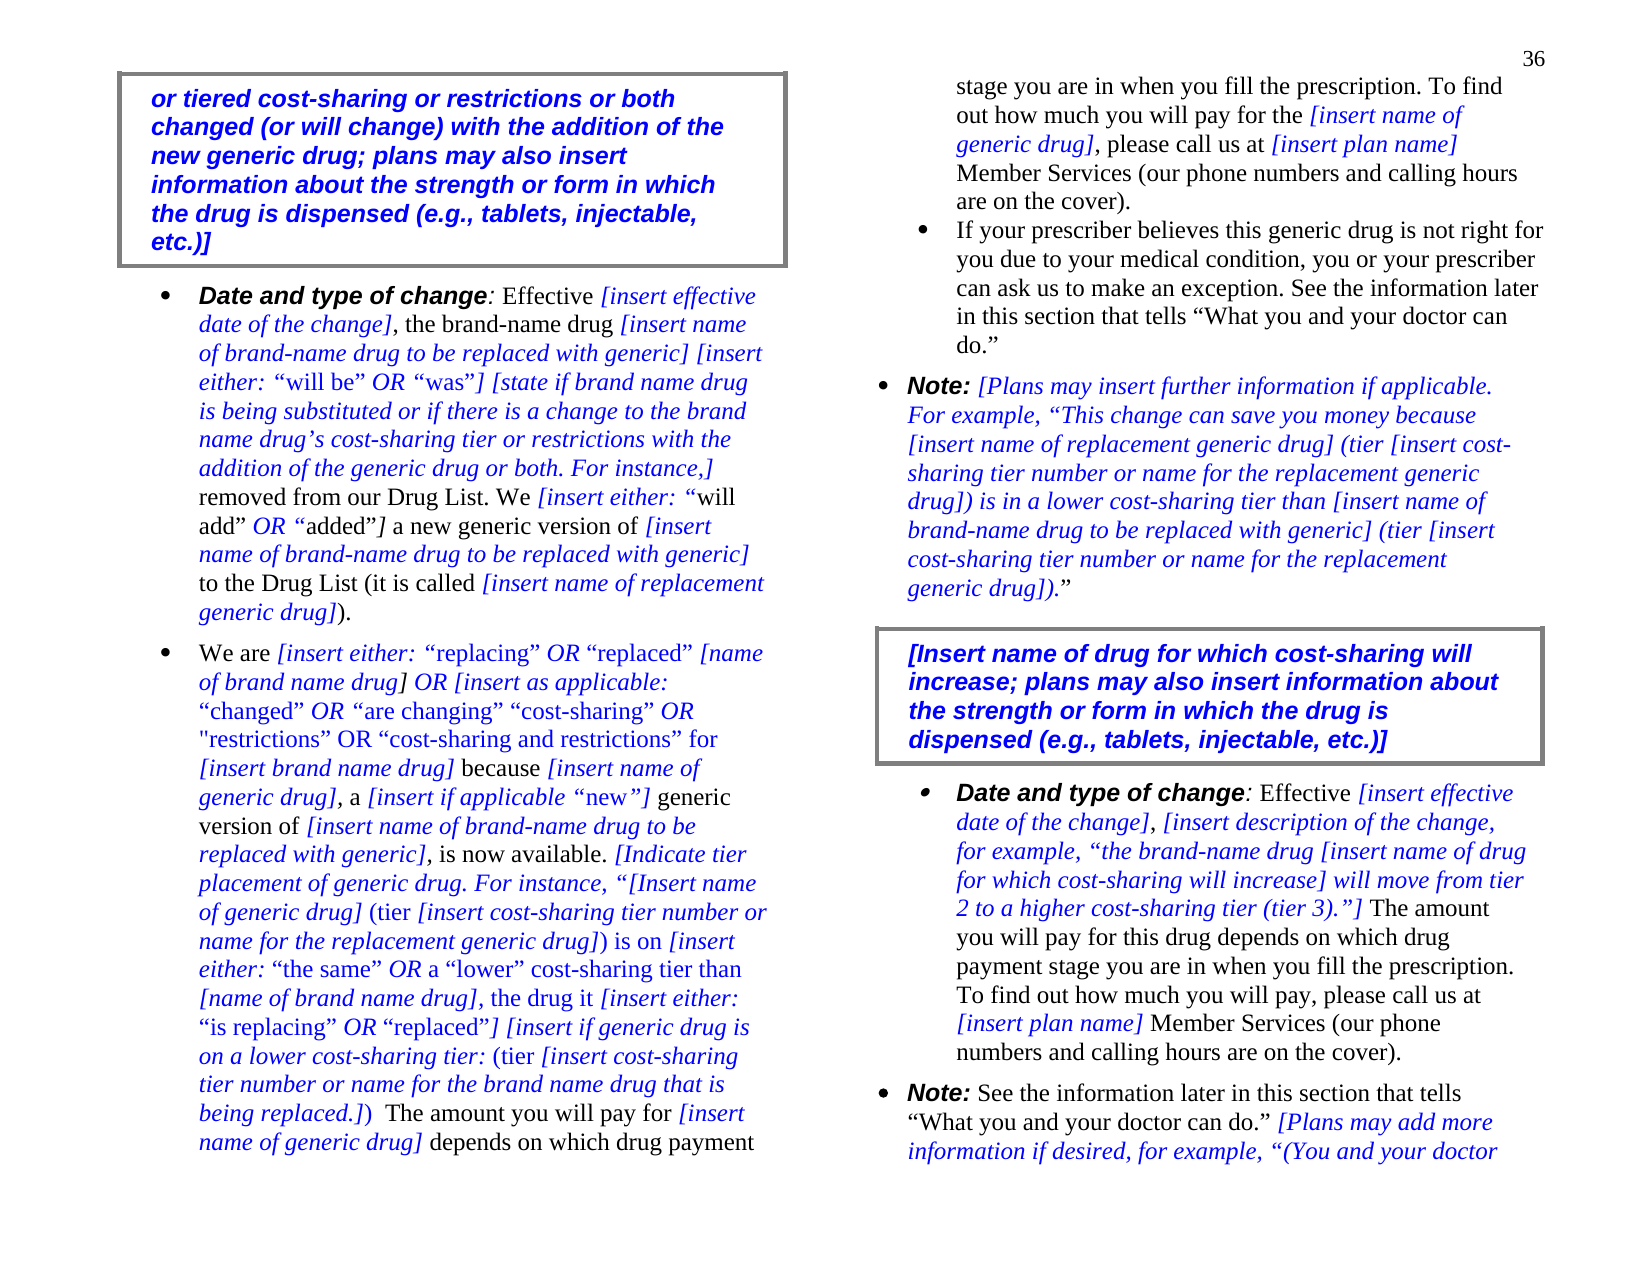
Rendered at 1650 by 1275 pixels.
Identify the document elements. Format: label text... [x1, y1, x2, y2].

list Note: [Plans may insert further information if applicable. For example, “This change can save you money because [insert name of replacement generic drug] (tier [insert cost-sharing tier number or name for the replacement generic drug]) is in a lower cost-sharing tier than [insert name of brand-name drug to be replaced with generic] (tier [insert cost-sharing tier number or name for the replacement generic drug]).” [879, 371, 1528, 601]
list If your prescriber believes this generic drug is not right for you due to your medical condition, you or your prescriber can ask us to make an exception. See the information later in this section that tells “What you and your doctor can do.” [919, 215, 1545, 359]
list We are [insert either: “replacing” OR “replaced” [name of brand name drug] OR [insert as applicable: “changed” OR “are changing” “cost-sharing” OR "restrictions” OR “cost-sharing and restrictions” for [insert brand name drug] because [insert name of generic drug], a [insert if applicable “new”] generic version of [insert name of brand-name drug to be replaced with generic], is now available. [Indicate tier placement of generic drug. For instance, “[Insert name of generic drug] (tier [insert cost-sharing tier number or name for the replacement generic drug]) is on [insert either: “the same” OR a “lower” cost-sharing tier than [name of brand name drug], the drug it [insert either: “is replacing” OR “replaced”] [insert if generic drug is on a lower cost-sharing tier: (tier [insert cost-sharing tier number or name for the brand name drug that is being replaced.]) The amount you will pay for [insert name of generic drug] depends on which drug payment stage you are in when you fill the prescription. To find out how much you will pay for the [insert name of generic drug], please call us at [insert plan name] Member Services (our phone numbers and calling hours are on the cover). [161, 638, 771, 1156]
list We are [insert either: “replacing” OR “replaced” [name of brand name drug] OR [insert as applicable: “changed” OR “are changing” “cost-sharing” OR "restrictions” OR “cost-sharing and restrictions” for [insert brand name drug] because [insert name of generic drug], a [insert if applicable “new”] generic version of [insert name of brand-name drug to be replaced with generic], is now available. [Indicate tier placement of generic drug. For instance, “[Insert name of generic drug] (tier [insert cost-sharing tier number or name for the replacement generic drug]) is on [insert either: “the same” OR a “lower” cost-sharing tier than [name of brand name drug], the drug it [insert either: “is replacing” OR “replaced”] [insert if generic drug is on a lower cost-sharing tier: (tier [insert cost-sharing tier number or name for the brand name drug that is being replaced.]) The amount you will pay for [insert name of generic drug] depends on which drug payment stage you are in when you fill the prescription. To find out how much you will pay for the [insert name of generic drug], please call us at [insert plan name] Member Services (our phone numbers and calling hours are on the cover). [919, 71, 1529, 215]
list Date and type of change: Effective [insert effective date of the change], [insert description of the change, for example, “the brand-name drug [insert name of drug for which cost-sharing will increase] will move from tier 2 to a higher cost-sharing tier (tier 3).”] The amount you will pay for this drug depends on which drug payment stage you are in when you fill the prescription. To find out how much you will pay, please call us at [insert plan name] Member Services (our phone numbers and calling hours are on the cover). [919, 778, 1529, 1066]
table_header [Insert name of drug for which cost-sharing will increase; plans may also insert information about the strength or form in which the drug is dispensed (e.g., tablets, injectable, etc.)] [879, 631, 1540, 761]
list Date and type of change: Effective [insert effective date of the change], the brand-name drug [insert name of brand-name drug to be replaced with generic] [insert either: “will be” OR “was”] [state if brand name drug is being substituted or if there is a change to the brand name drug’s cost-sharing tier or restrictions with the addition of the generic drug or both. For instance,] removed from our Drug List. We [insert either: “will add” OR “added”] a new generic version of [insert name of brand-name drug to be replaced with generic] to the Drug List (it is called [insert name of replacement generic drug]). [161, 281, 771, 626]
